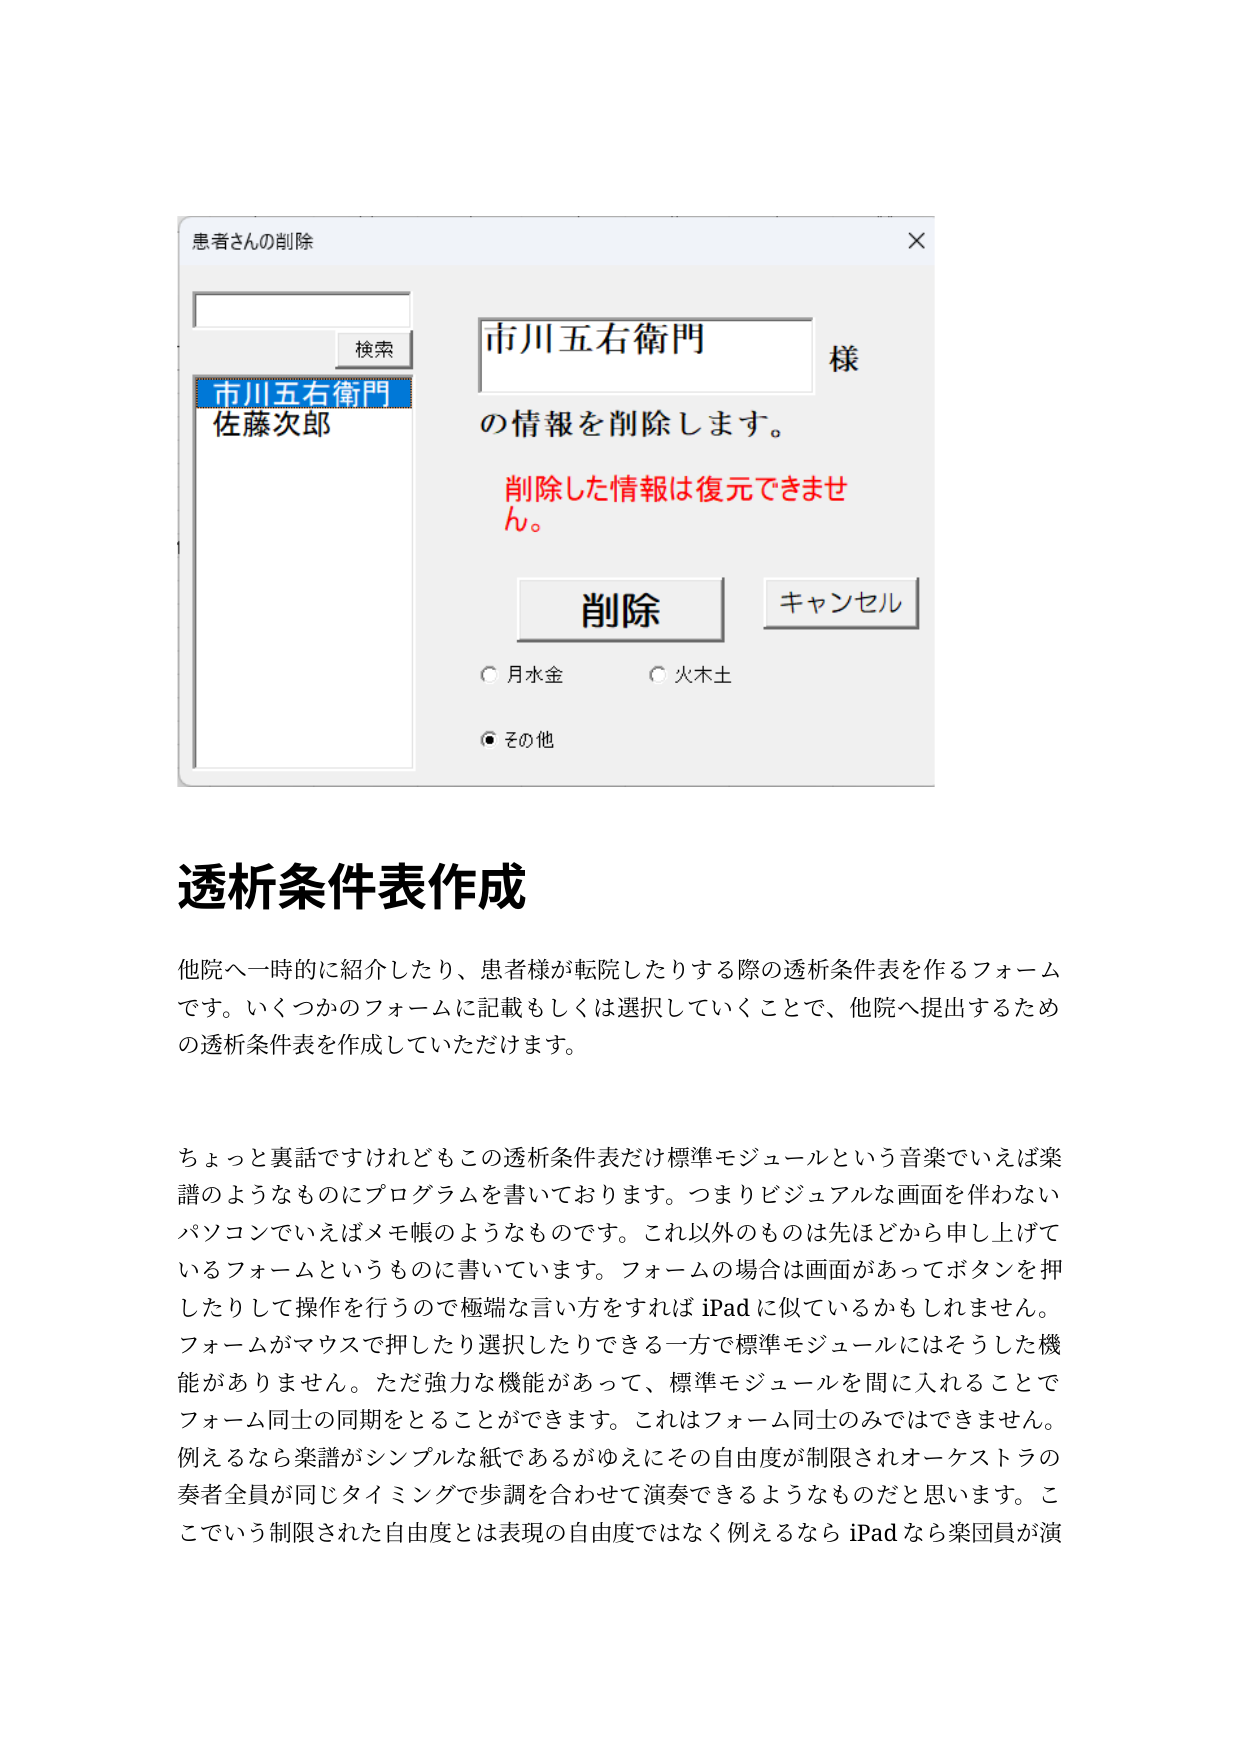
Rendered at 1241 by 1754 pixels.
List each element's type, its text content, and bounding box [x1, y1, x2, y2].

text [177, 1438, 1063, 1550]
picture [177, 216, 935, 787]
subtitle 透析条件表作成 [177, 846, 1063, 921]
text ちょっと裏話ですけれどもこの透析条件表だけ標準モジュールという音楽でいえば楽譜のようなものにプログラムを書いております。つまりビジュアルな画面を伴わないパソコンでいえばメモ帳のようなものです。これ以外のものは先ほどから申し上げているフォームというものに書いています。フォームの場合は画面があってボタンを押したりして操作を行うので極端な言い方をすればiPadに似ているかもしれません。フォームがマウスで押したり選択したりできる一方で標準モジュールにはそうした機能がありません。ただ強力な機能があって、標準モジュールを間に入れることでフォーム同士の同期をとることができます。これはフォーム同士のみではできません。 [177, 1138, 1063, 1438]
text 他院へ一時的に紹介したり、患者様が転院したりする際の透析条件表を作るフォームです。いくつかのフォームに記載もしくは選択していくことで、他院へ提出するための透析条件表を作成していただけます。 [177, 950, 1063, 1063]
